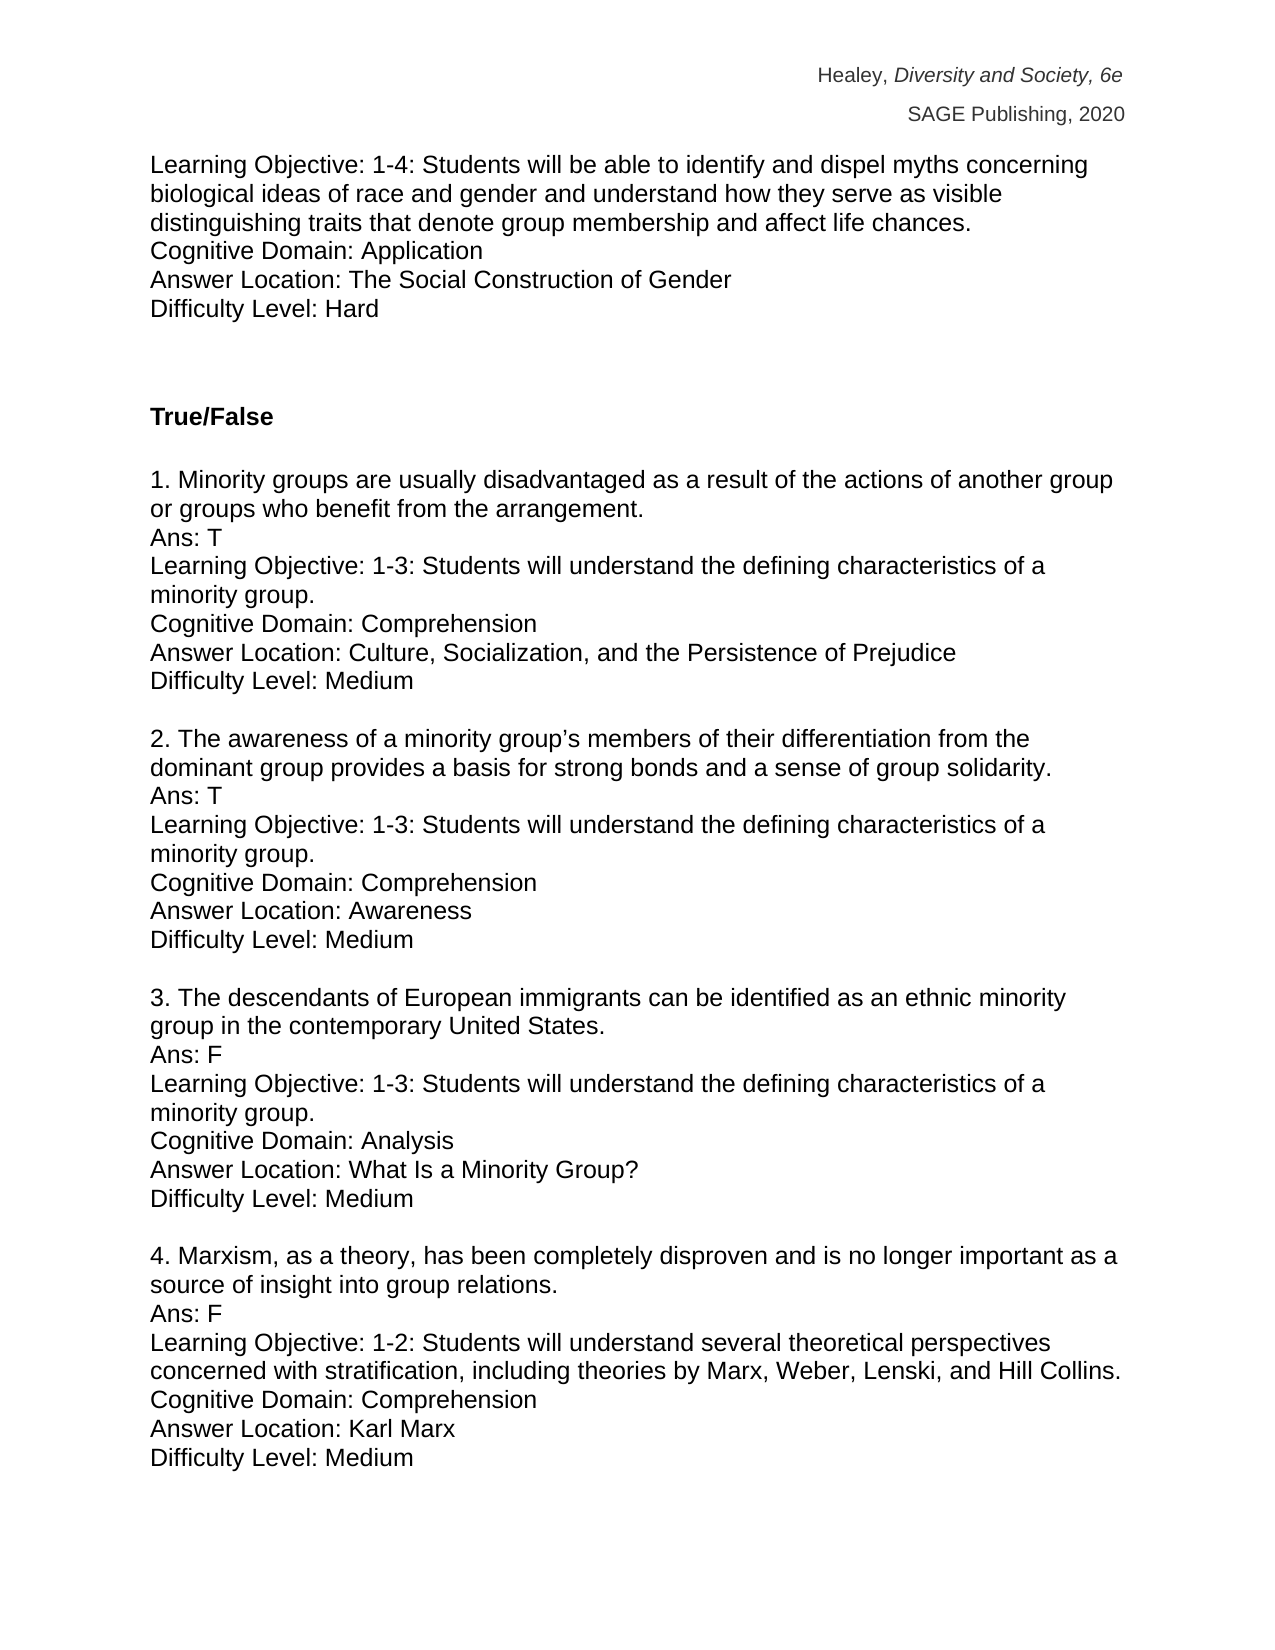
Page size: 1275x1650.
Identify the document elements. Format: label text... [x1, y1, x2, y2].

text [150, 1327, 1125, 1385]
text Answer Location: What Is a Minority Group? [150, 1155, 1125, 1184]
text Answer Location: Culture, Socialization, and the Persistence of Prejudice [150, 637, 1125, 666]
text Ans: F [150, 1040, 1125, 1069]
text Ans: T [150, 522, 1125, 551]
text 2. The awareness of a minority group’s members of their differentiation from the dominant group provides a basis for strong bonds and a sense of group solidarity. [150, 724, 1125, 781]
text Learning Objective: 1-3: Students will understand the defining characteristics of a minority group. [150, 810, 1125, 867]
text 3. The descendants of European immigrants can be identified as an ethnic minority group in the contemporary United States. [150, 982, 1125, 1040]
text Answer Location: The Social Construction of Gender [150, 265, 1125, 294]
text Difficulty Level: Medium [150, 1184, 1125, 1212]
text Difficulty Level: Medium [150, 666, 1125, 695]
text Ans: T [150, 781, 1125, 810]
text Answer Location: Awareness [150, 896, 1125, 925]
text Ans: F [150, 1299, 1125, 1327]
text Cognitive Domain: Comprehension [150, 1385, 1125, 1414]
text Difficulty Level: Medium [150, 925, 1125, 954]
text Answer Location: Karl Marx [150, 1414, 1125, 1442]
text Learning Objective: 1-4: Students will be able to identify and dispel myths concerning biological ideas of race and gender and understand how they serve as visible distinguishing traits that denote group membership and affect life chances. [150, 150, 1125, 236]
text Learning Objective: 1-3: Students will understand the defining characteristics of a minority group. [150, 1069, 1125, 1126]
text Cognitive Domain: Comprehension [150, 867, 1125, 896]
text 1. Minority groups are usually disadvantaged as a result of the actions of another group or groups who benefit from the arrangement. [150, 465, 1125, 522]
text Cognitive Domain: Application [150, 236, 1125, 265]
text Difficulty Level: Medium [150, 1442, 1125, 1471]
text Cognitive Domain: Analysis [150, 1126, 1125, 1155]
text Learning Objective: 1-3: Students will understand the defining characteristics of a minority group. [150, 551, 1125, 609]
text Cognitive Domain: Comprehension [150, 609, 1125, 637]
subtitle True/False [150, 405, 1125, 430]
text 4. Marxism, as a theory, has been completely disproven and is no longer important as a source of insight into group relations. [150, 1241, 1125, 1299]
text Difficulty Level: Hard [150, 294, 1125, 322]
